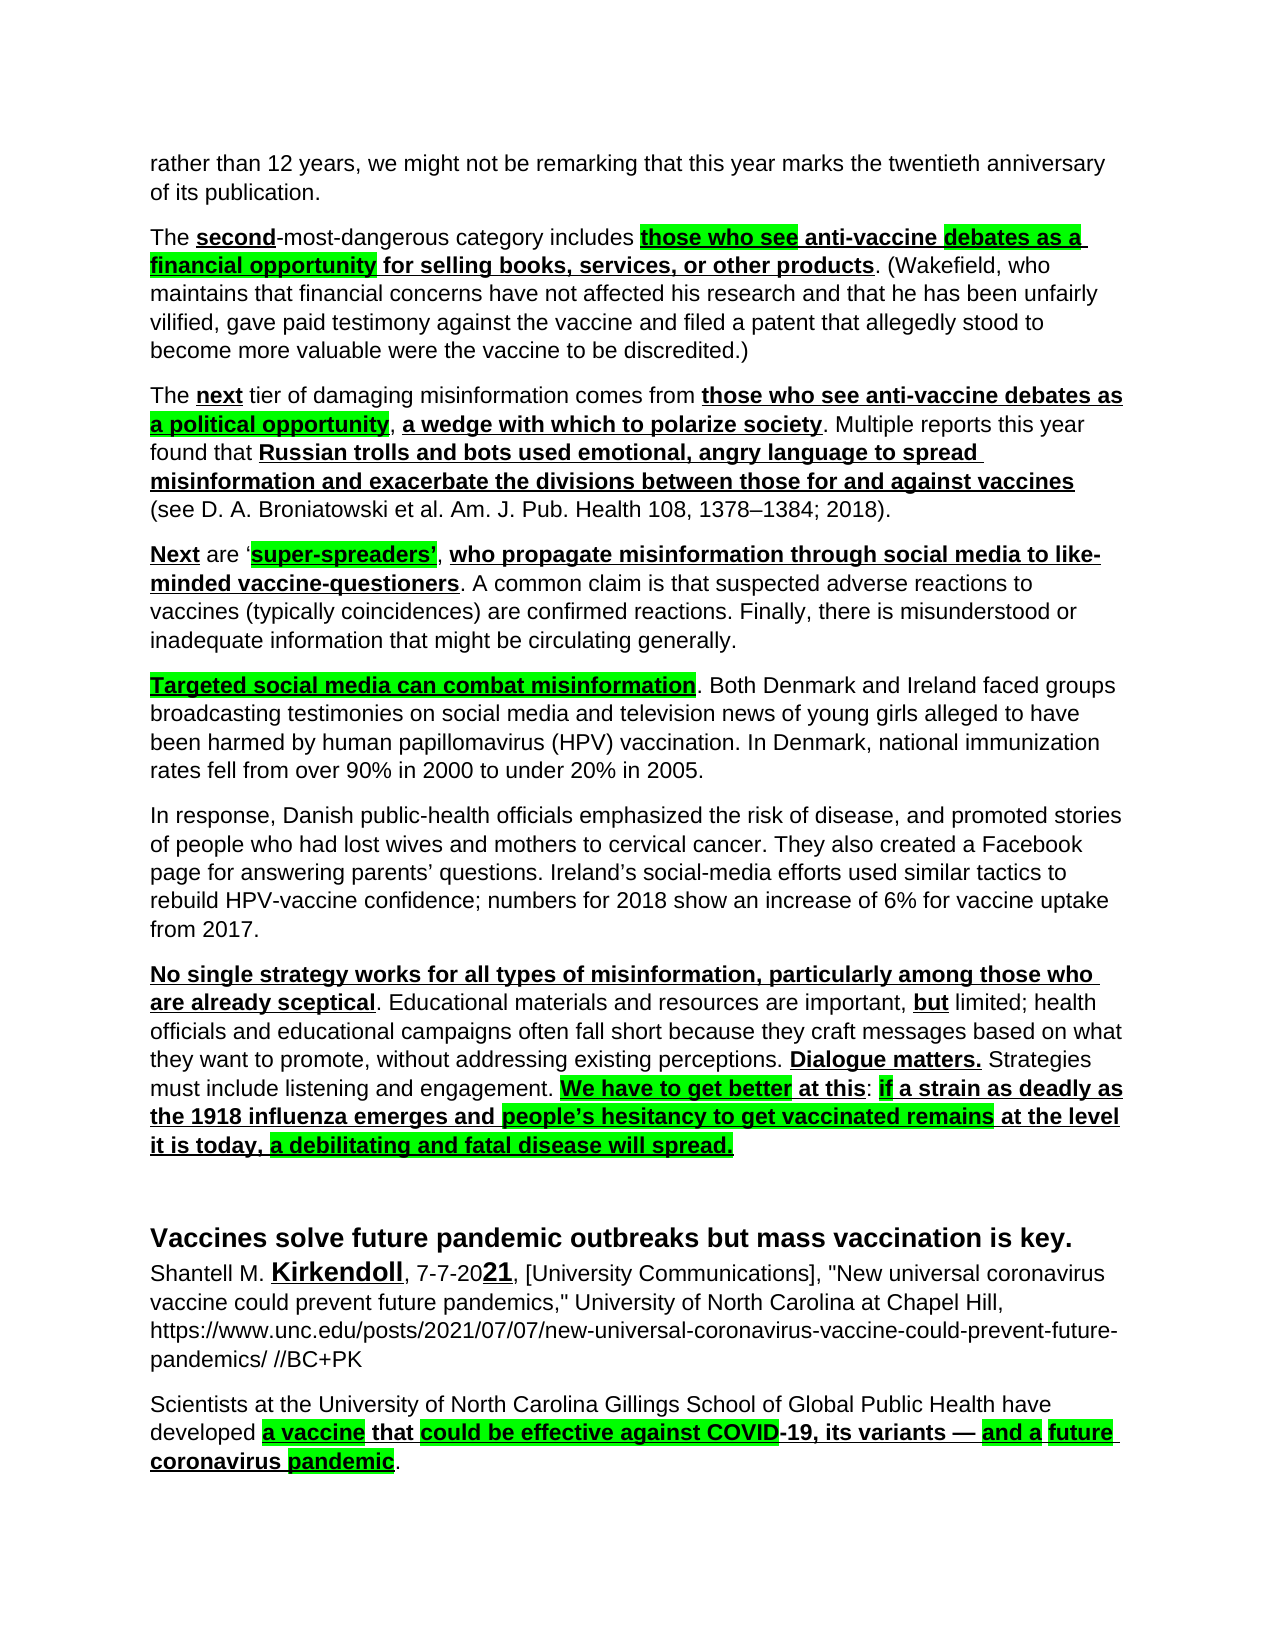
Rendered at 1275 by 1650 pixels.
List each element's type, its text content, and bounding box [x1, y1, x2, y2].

text In response, Danish public-health officials emphasized the risk of disease, and promoted stories of people who had lost wives and mothers to cervical cancer. They also created a Facebook page for answering parents’ questions. Ireland’s social-media efforts used similar tactics to rebuild HPV-vaccine confidence; numbers for 2018 show an increase of 6% for vaccine uptake from 2017. [150, 802, 1125, 942]
text The next tier of damaging misinformation comes from those who see anti-vaccine debates as a political opportunity, a wedge with which to polarize society. Multiple reports this year found that Russian trolls and bots used emotional, angry language to spread misinformation and exacerbate the divisions between those for and against vaccines (see D. A. Broniatowski et al. Am. J. Pub. Health 108, 1378–1384; 2018). [150, 382, 1125, 522]
text Shantell M. Kirkendoll, 7-7-2021, [University Communications], "New universal coronavirus vaccine could prevent future pandemics," University of North Carolina at Chapel Hill, https://www.unc.edu/posts/2021/07/07/new-universal-coronavirus-vaccine-could-prevent-future-pandemics/ //BC+PK [150, 1256, 1125, 1372]
text The second-most-dangerous category includes those who see anti-vaccine debates as a financial opportunity for selling books, services, or other products. (Wakefield, who maintains that financial concerns have not affected his research and that he has been unfairly vilified, gave paid testimony against the vaccine and filed a patent that allegedly stood to become more valuable were the vaccine to be discredited.) [150, 223, 1125, 364]
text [150, 150, 1125, 205]
text Targeted social media can combat misinformation. Both Denmark and Ireland faced groups broadcasting testimonies on social media and television news of young girls alleged to have been harmed by human papillomavirus (HPV) vaccination. In Denmark, national immunization rates fell from over 90% in 2000 to under 20% in 2005. [150, 672, 1125, 783]
text Next are ‘super-spreaders’, who propagate misinformation through social media to like-minded vaccine-questioners. A common claim is that suspected adverse reactions to vaccines (typically coincidences) are confirmed reactions. Finally, there is misunderstood or inadequate information that might be circulating generally. [150, 541, 1125, 653]
text No single strategy works for all types of misinformation, particularly among those who are already sceptical. Educational materials and resources are important, but limited; health officials and educational campaigns often fall short because they craft messages based on what they want to promote, without addressing existing perceptions. Dialogue matters. Strategies must include listening and engagement. We have to get better at this: if a strain as deadly as the 1918 influenza emerges and people’s hesitancy to get vaccinated remains at the level it is today, a debilitating and fatal disease will spread. [150, 961, 1125, 1158]
subtitle Vaccines solve future pandemic outbreaks but mass vaccination is key. [150, 1222, 1125, 1253]
text Scientists at the University of North Carolina Gillings School of Global Public Health have developed a vaccine that could be effective against COVID-19, its variants — and a future coronavirus pandemic. [150, 1391, 1125, 1474]
